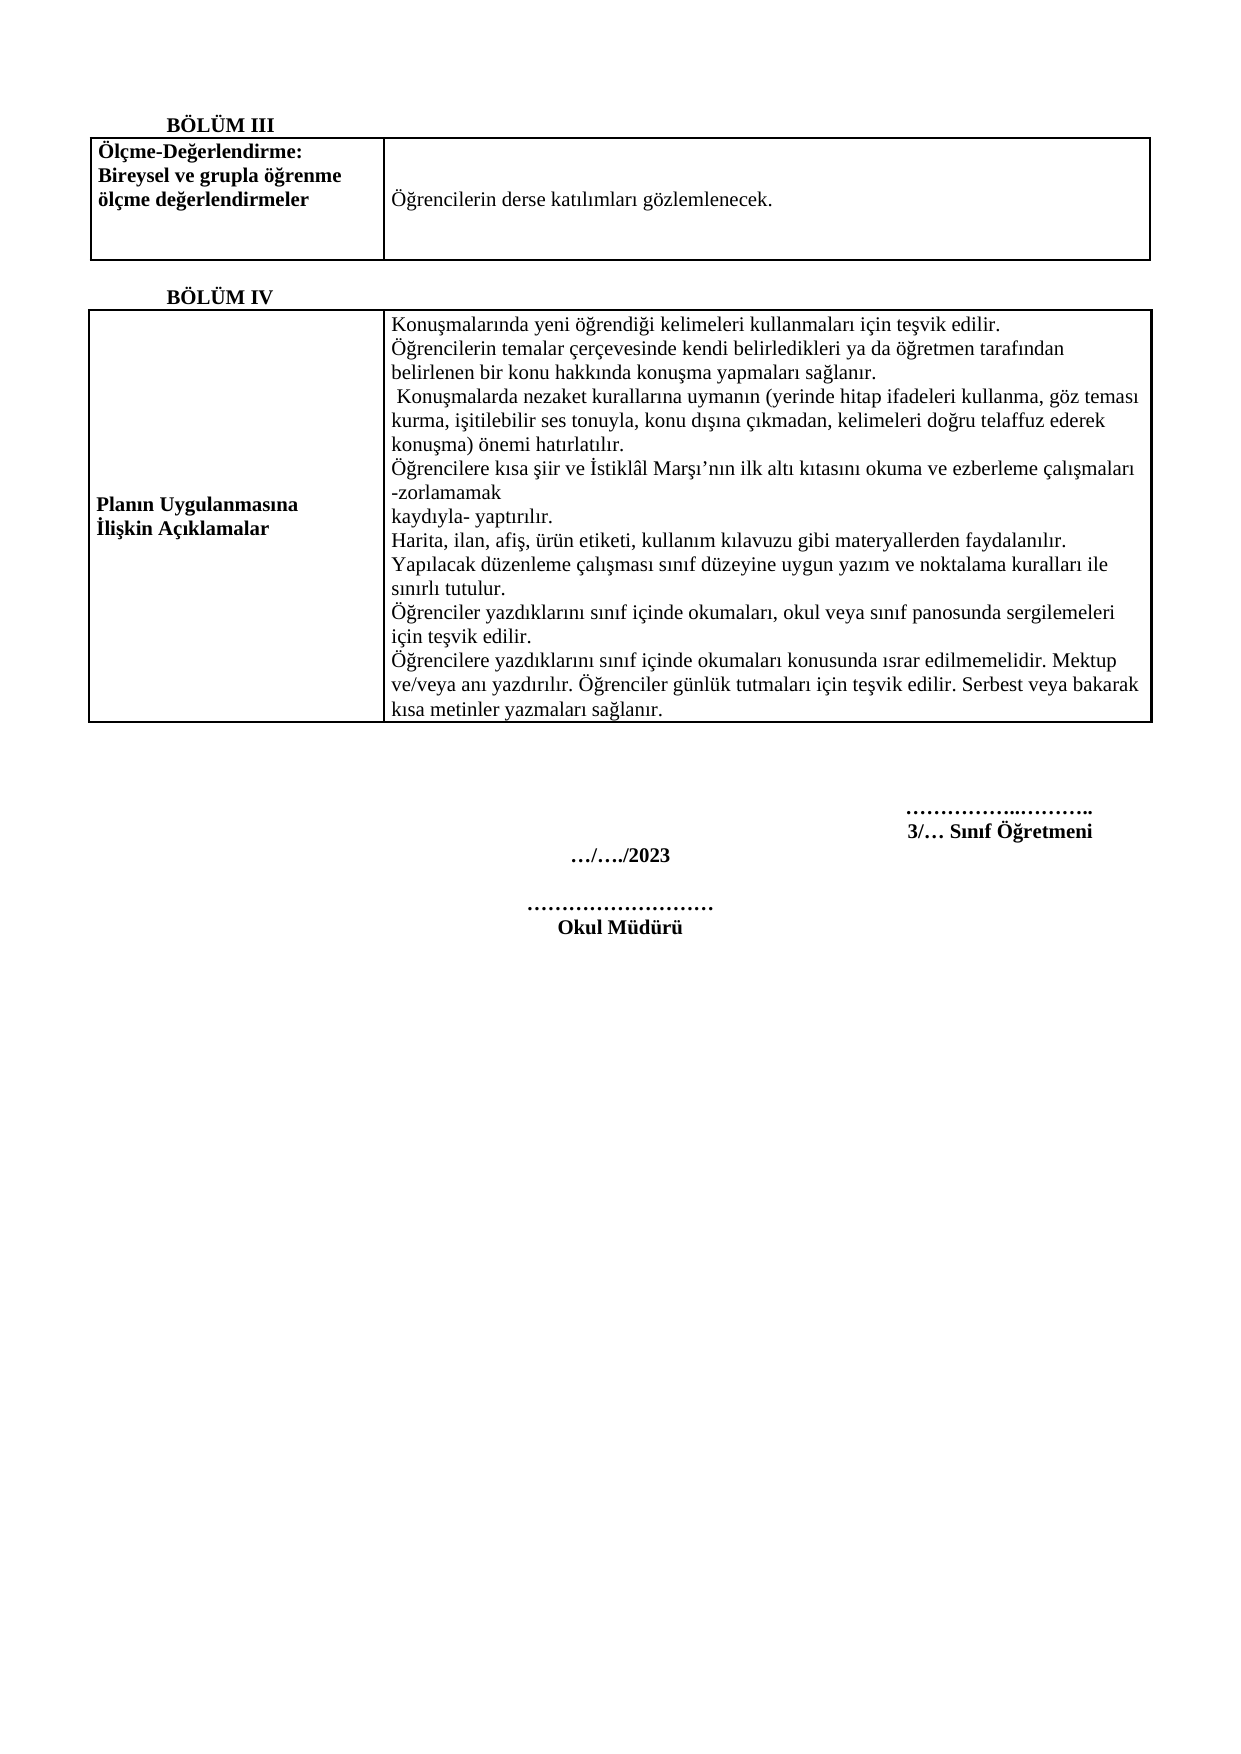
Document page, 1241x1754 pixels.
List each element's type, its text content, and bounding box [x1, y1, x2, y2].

subtitle BÖLÜM III [148, 113, 1092, 137]
table_header Öğrencilerin derse katılımları gözlemlenecek. [385, 139, 1149, 259]
subtitle BÖLÜM IV [148, 285, 1092, 309]
table_header Ölçme-Değerlendirme: Bireysel ve grupla öğrenme ölçme değerlendirmeler [92, 139, 383, 259]
text …/…./2023 [148, 843, 1092, 867]
table_header Planın Uygulanmasına İlişkin Açıklamalar [90, 311, 383, 721]
table_header Konuşmalarında yeni öğrendiği kelimeleri kullanmaları için teşvik edilir. Öğrencilerin temalar çerçevesinde kendi belirledikleri ya da öğretmen tarafından belirlenen bir konu hakkında konuşma yapmaları sağlanır. Konuşmalarda nezaket kurallarına uymanın (yerinde hitap ifadeleri kullanma, göz teması kurma, işitilebilir ses tonuyla, konu dışına çıkmadan, kelimeleri doğru telaffuz ederek konuşma) önemi hatırlatılır. Öğrencilere kısa şiir ve İstiklâl Marşı’nın ilk altı kıtasını okuma ve ezberleme çalışmaları -zorlamamak kaydıyla- yaptırılır. Harita, ilan, afiş, ürün etiketi, kullanım kılavuzu gibi materyallerden faydalanılır. Yapılacak düzenleme çalışması sınıf düzeyine uygun yazım ve noktalama kuralları ile sınırlı tutulur. Öğrenciler yazdıklarını sınıf içinde okumaları, okul veya sınıf panosunda sergilemeleri için teşvik edilir. Öğrencilere yazdıklarını sınıf içinde okumaları konusunda ısrar edilmemelidir. Mektup ve/veya anı yazdırılır. Öğrenciler günlük tutmaları için teşvik edilir. Serbest veya bakarak kısa metinler yazmaları sağlanır. [385, 311, 1150, 721]
text Okul Müdürü [148, 915, 1092, 939]
text ……………..……….. [148, 795, 1092, 819]
text ……………………… [148, 891, 1092, 915]
text 3/… Sınıf Öğretmeni [148, 819, 1092, 843]
